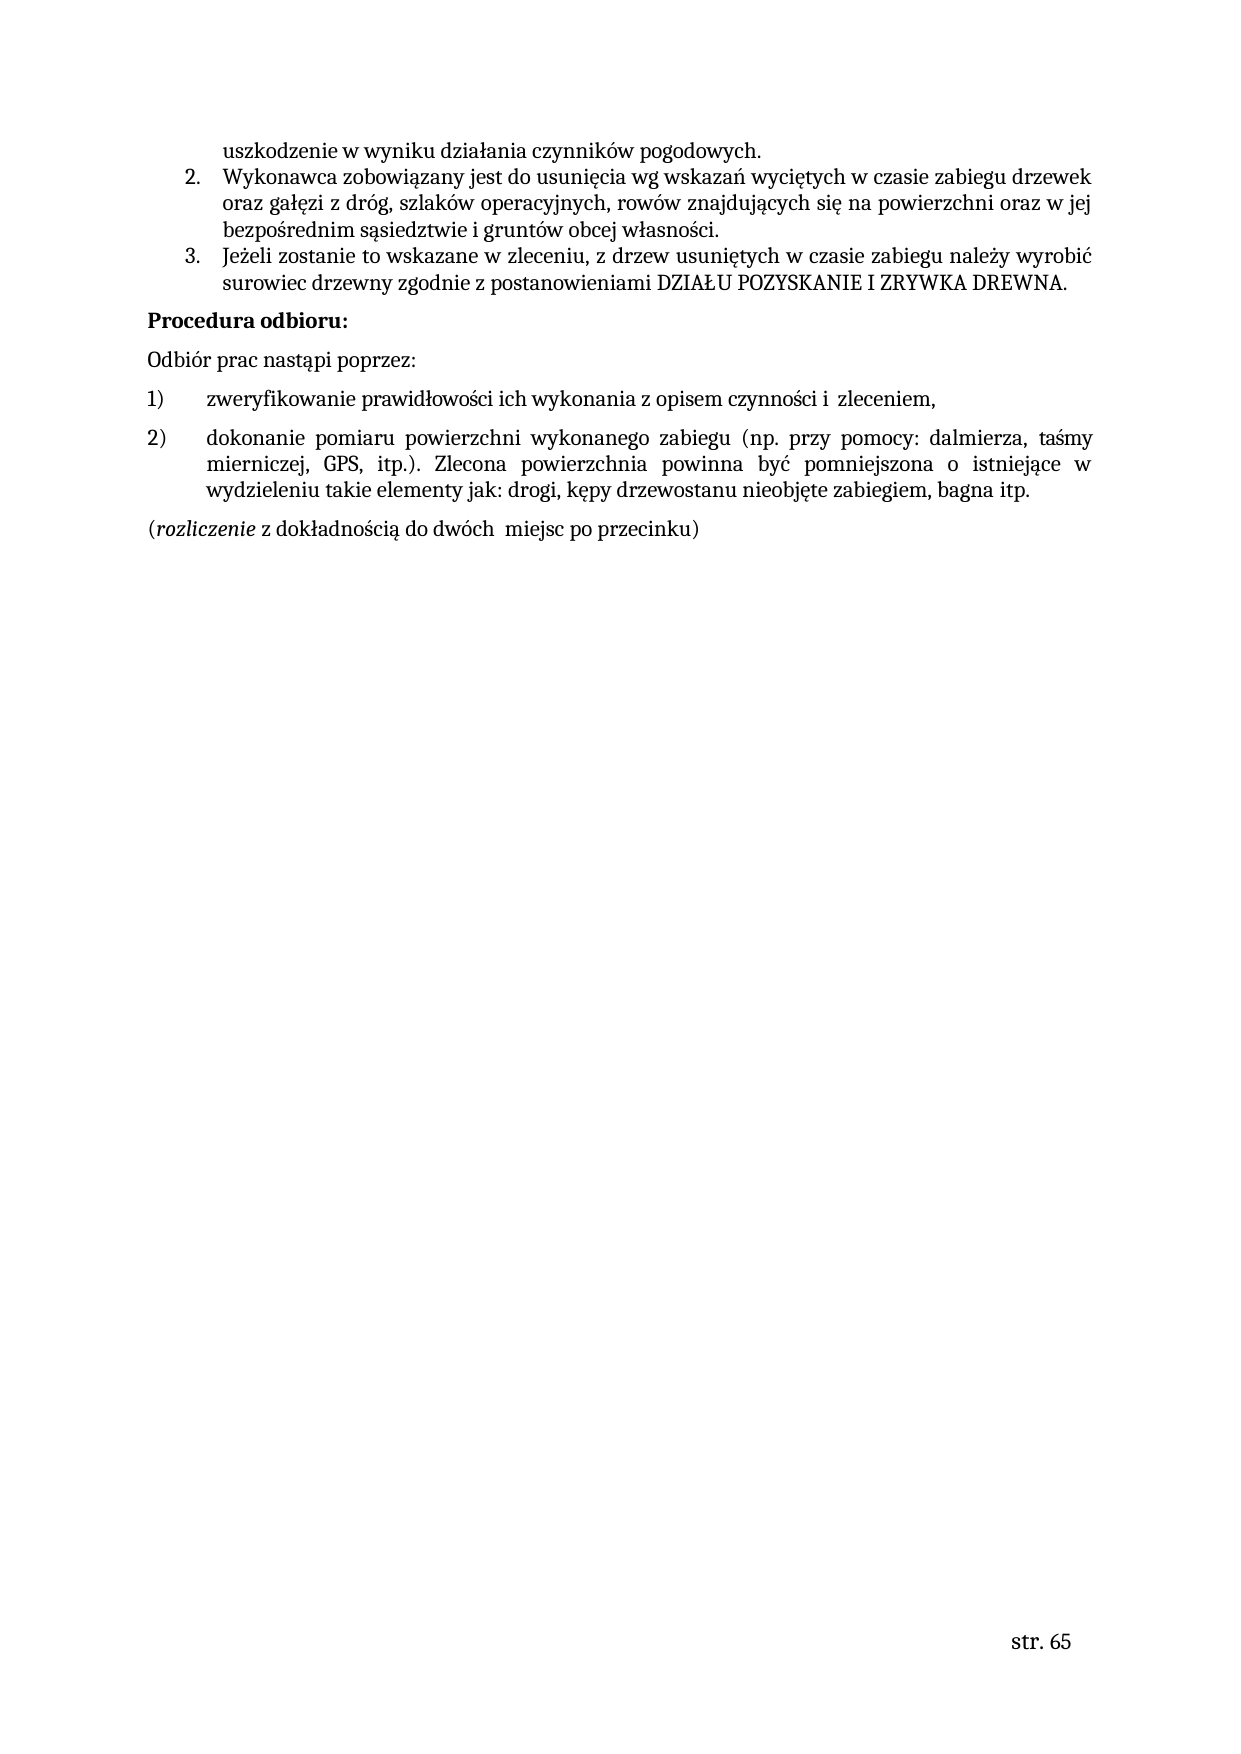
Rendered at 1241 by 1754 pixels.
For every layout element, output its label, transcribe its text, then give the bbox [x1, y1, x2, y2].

text (rozliczenie z dokładnością do dwóch miejsc po przecinku) [147, 516, 1119, 543]
list Jeżeli zostanie to wskazane w zleceniu, z drzew usuniętych w czasie zabiegu należy wyrobić surowiec drzewny zgodnie z postanowieniami DZIAŁU POZYSKANIE I ZRYWKA DREWNA. [185, 243, 1093, 296]
list zweryfikowanie prawidłowości ich wykonania z opisem czynności i zleceniem, [147, 386, 1119, 412]
text Odbiór prac nastąpi poprzez: [147, 347, 1119, 373]
list dokonanie pomiaru powierzchni wykonanego zabiegu (np. przy pomocy: dalmierza, taśmy mierniczej, GPS, itp.). Zlecona powierzchnia powinna być pomniejszona o istniejące w wydzieleniu takie elementy jak: drogi, kępy drzewostanu nieobjęte zabiegiem, bagna itp. [147, 424, 1093, 504]
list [185, 137, 1093, 164]
list Wykonawca zobowiązany jest do usunięcia wg wskazań wyciętych w czasie zabiegu drzewek oraz gałęzi z dróg, szlaków operacyjnych, rowów znajdujących się na powierzchni oraz w jej bezpośrednim sąsiedztwie i gruntów obcej własności. [185, 164, 1093, 243]
subtitle Procedura odbioru: [147, 308, 1119, 334]
